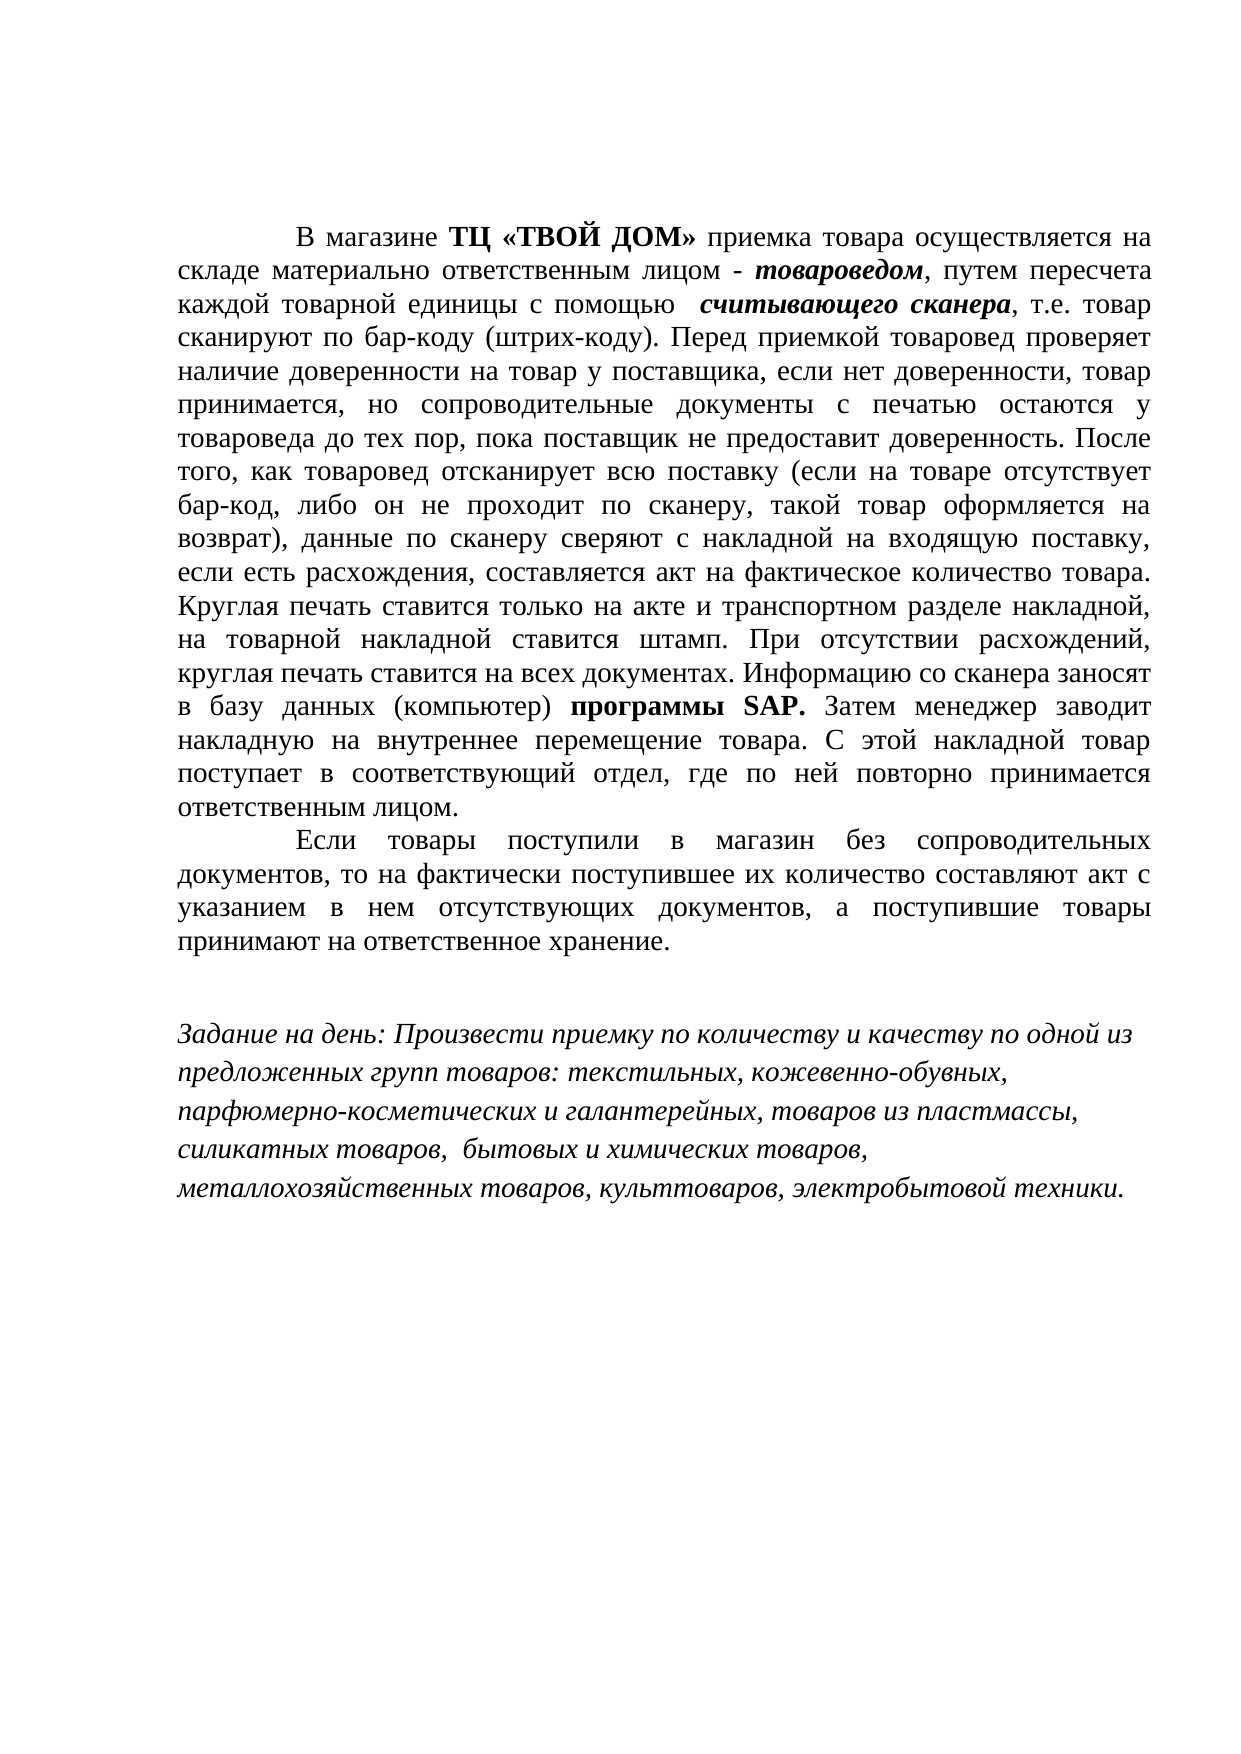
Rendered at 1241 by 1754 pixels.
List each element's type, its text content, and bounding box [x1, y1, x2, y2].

text В магазине ТЦ «ТВОЙ ДОМ» приемка товара осуществляется на складе материально ответственным лицом - товароведом, путем пересчета каждой товарной единицы с помощью считывающего сканера, т.е. товар сканируют по бар-коду (штрих-коду). Перед приемкой товаровед проверяет наличие доверенности на товар у поставщика, если нет доверенности, товар принимается, но сопроводительные документы с печатью остаются у товароведа до тех пор, пока поставщик не предоставит доверенность. После того, как товаровед отсканирует всю поставку (если на товаре отсутствует бар-код, либо он не проходит по сканеру, такой товар оформляется на возврат), данные по сканеру сверяют с накладной на входящую поставку, если есть расхождения, составляется акт на фактическое количество товара. Круглая печать ставится только на акте и транспортном разделе накладной, на товарной накладной ставится штамп. При отсутствии расхождений, круглая печать ставится на всех документах. Информацию со сканера заносят в базу данных (компьютер) программы SAP. Затем менеджер заводит накладную на внутреннее перемещение товара. С этой накладной товар поступает в соответствующий отдел, где по ней повторно принимается ответственным лицом. [177, 219, 1152, 822]
text Задание на день: Произвести приемку по количеству и качеству по одной из предложенных групп товаров: текстильных, кожевенно-обувных, парфюмерно-косметических и галантерейных, товаров из пластмассы, силикатных товаров, бытовых и химических товаров, металлохозяйственных товаров, культтоваров, электробытовой техники. [177, 1016, 1152, 1204]
text Если товары поступили в магазин без сопроводительных документов, то на фактически поступившее их количество составляют акт с указанием в нем отсутствующих документов, а поступившие товары принимают на ответственное хранение. [177, 822, 1152, 957]
